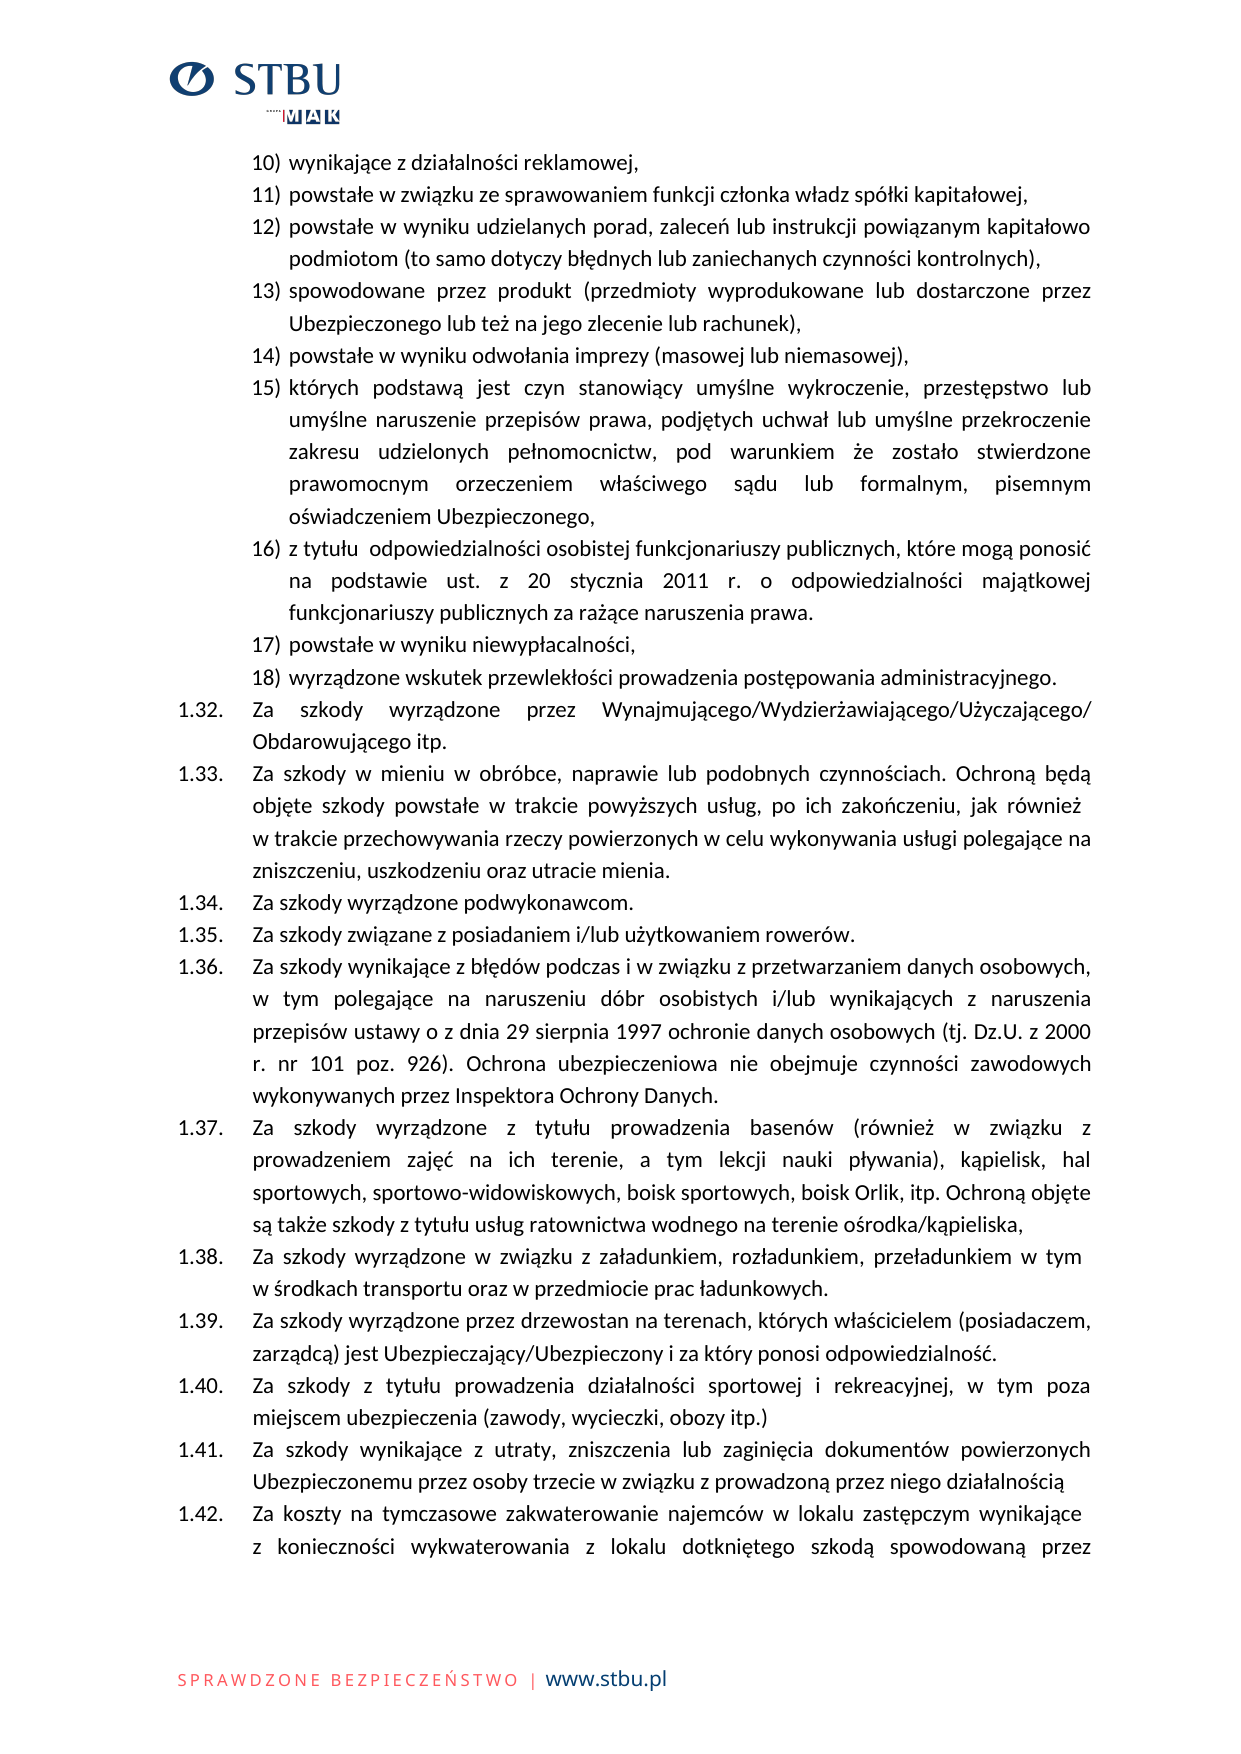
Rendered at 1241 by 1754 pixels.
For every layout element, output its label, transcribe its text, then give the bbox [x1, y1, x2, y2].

list wynikające z działalności reklamowej, [251, 148, 1092, 176]
list Za szkody z tytułu prowadzenia działalności sportowej i rekreacyjnej, w tym poza miejscem ubezpieczenia (zawody, wycieczki, obozy itp.) [177, 1371, 1092, 1431]
list powstałe w wyniku niewypłacalności, [251, 631, 1092, 658]
list Za szkody wynikające z błędów podczas i w związku z przetwarzaniem danych osobowych, w tym polegające na naruszeniu dóbr osobistych i/lub wynikających z naruszenia przepisów ustawy o z dnia 29 sierpnia 1997 ochronie danych osobowych (tj. Dz.U. z 2000 r. nr 101 poz. 926). Ochrona ubezpieczeniowa nie obejmuje czynności zawodowych wykonywanych przez Inspektora Ochrony Danych. [177, 952, 1092, 1109]
list wyrządzone wskutek przewlekłości prowadzenia postępowania administracyjnego. [251, 663, 1092, 691]
list powstałe w wyniku odwołania imprezy (masowej lub niemasowej), [251, 341, 1092, 369]
list powstałe w związku ze sprawowaniem funkcji członka władz spółki kapitałowej, [251, 180, 1092, 208]
list Za szkody wynikające z utraty, zniszczenia lub zaginięcia dokumentów powierzonych Ubezpieczonemu przez osoby trzecie w związku z prowadzoną przez niego działalnością [177, 1435, 1092, 1495]
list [177, 1499, 1092, 1560]
list z tytułu odpowiedzialności osobistej funkcjonariuszy publicznych, które mogą ponosić na podstawie ust. z 20 stycznia 2011 r. o odpowiedzialności majątkowej funkcjonariuszy publicznych za rażące naruszenia prawa. [251, 534, 1092, 626]
list Za szkody w mieniu w obróbce, naprawie lub podobnych czynnościach. Ochroną będą objęte szkody powstałe w trakcie powyższych usług, po ich zakończeniu, jak również w trakcie przechowywania rzeczy powierzonych w celu wykonywania usługi polegające na zniszczeniu, uszkodzeniu oraz utracie mienia. [177, 759, 1092, 884]
list powstałe w wyniku udzielanych porad, zaleceń lub instrukcji powiązanym kapitałowo podmiotom (to samo dotyczy błędnych lub zaniechanych czynności kontrolnych), [251, 212, 1092, 272]
list Za szkody związane z posiadaniem i/lub użytkowaniem rowerów. [177, 920, 1092, 948]
picture [159, 49, 350, 137]
list Za szkody wyrządzone przez drzewostan na terenach, których właścicielem (posiadaczem, zarządcą) jest Ubezpieczający/Ubezpieczony i za który ponosi odpowiedzialność. [177, 1306, 1092, 1367]
list spowodowane przez produkt (przedmioty wyprodukowane lub dostarczone przez Ubezpieczonego lub też na jego zlecenie lub rachunek), [251, 276, 1092, 337]
list Za szkody wyrządzone z tytułu prowadzenia basenów (również w związku z prowadzeniem zajęć na ich terenie, a tym lekcji nauki pływania), kąpielisk, hal sportowych, sportowo-widowiskowych, boisk sportowych, boisk Orlik, itp. Ochroną objęte są także szkody z tytułu usług ratownictwa wodnego na terenie ośrodka/kąpieliska, [177, 1113, 1092, 1238]
list których podstawą jest czyn stanowiący umyślne wykroczenie, przestępstwo lub umyślne naruszenie przepisów prawa, podjętych uchwał lub umyślne przekroczenie zakresu udzielonych pełnomocnictw, pod warunkiem że zostało stwierdzone prawomocnym orzeczeniem właściwego sądu lub formalnym, pisemnym oświadczeniem Ubezpieczonego, [251, 373, 1092, 530]
list Za szkody wyrządzone podwykonawcom. [177, 888, 1092, 916]
list Za szkody wyrządzone przez Wynajmującego/Wydzierżawiającego/Użyczającego/ Obdarowującego itp. [177, 695, 1092, 755]
list Za szkody wyrządzone w związku z załadunkiem, rozładunkiem, przeładunkiem w tym w środkach transportu oraz w przedmiocie prac ładunkowych. [177, 1242, 1092, 1302]
